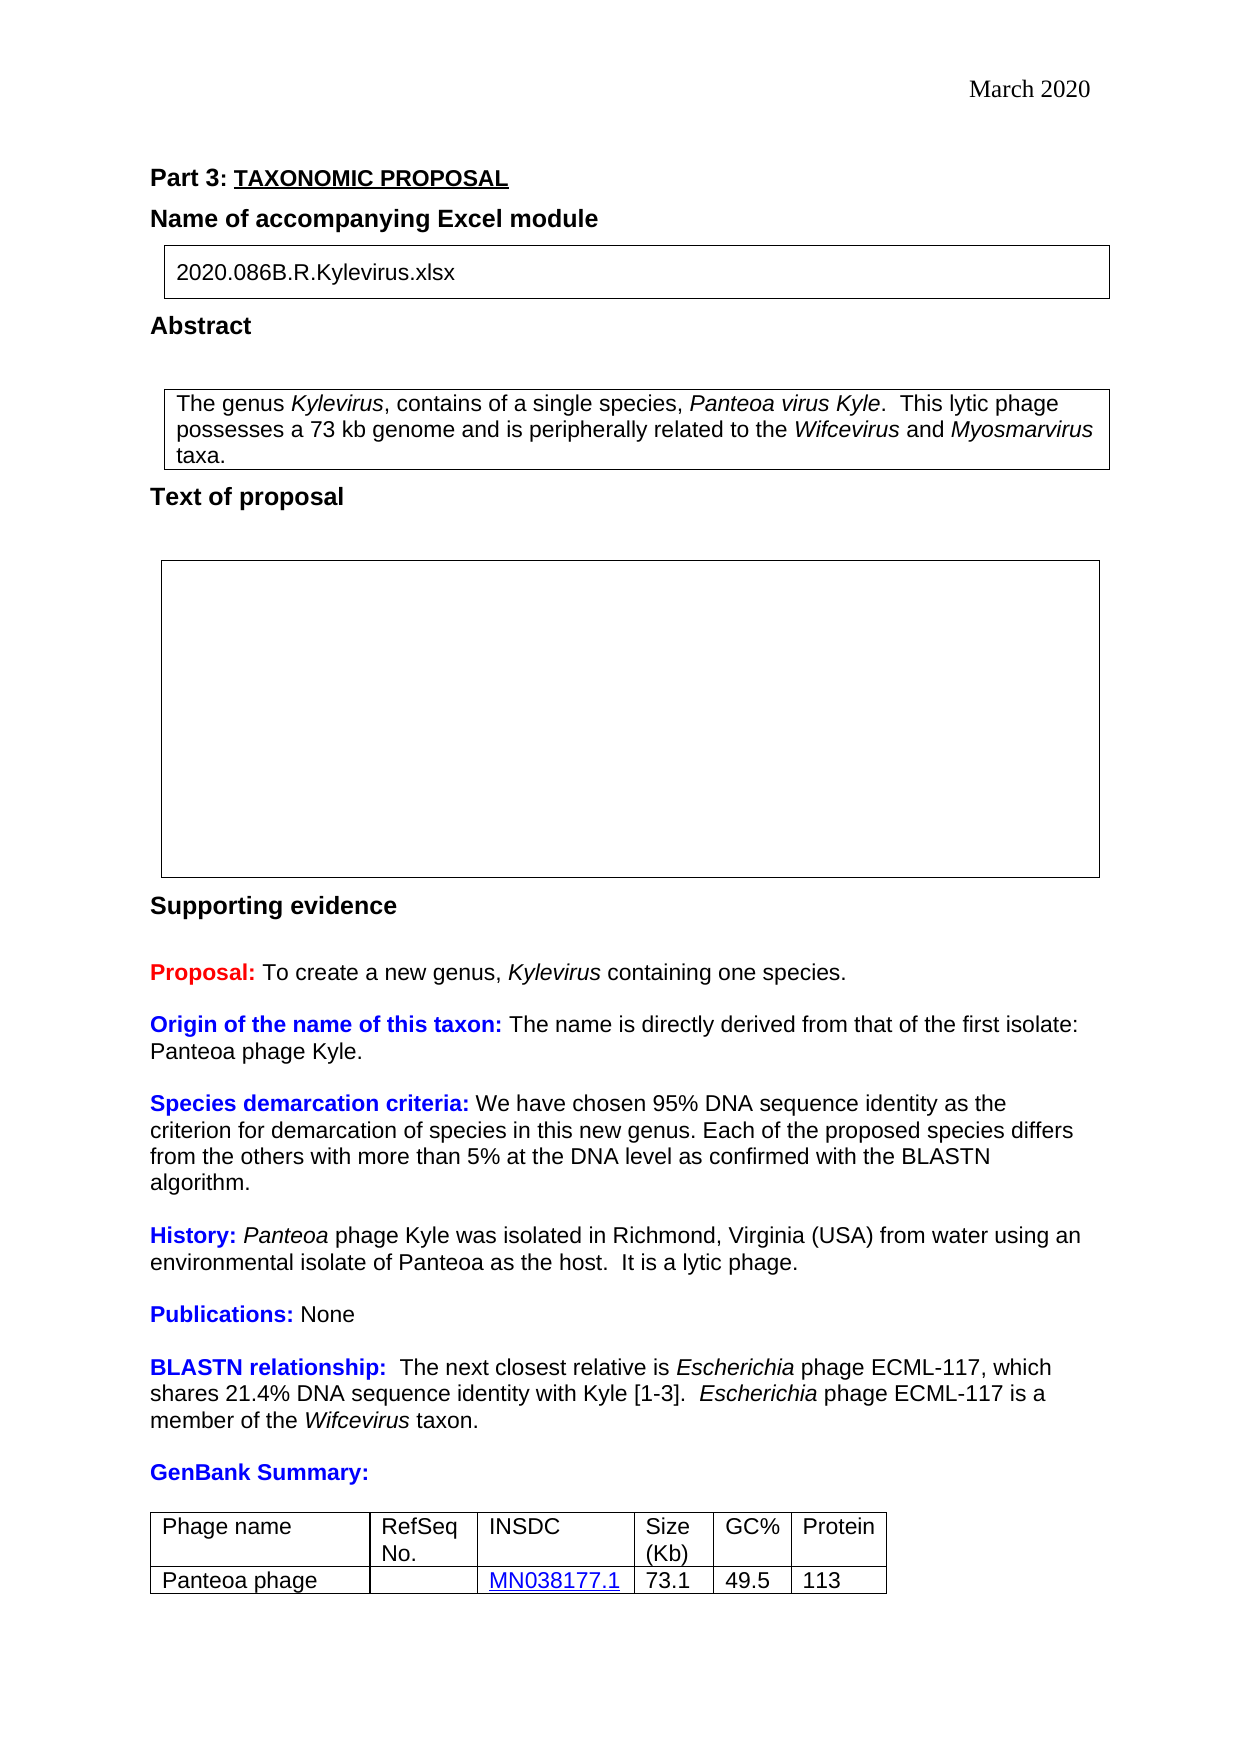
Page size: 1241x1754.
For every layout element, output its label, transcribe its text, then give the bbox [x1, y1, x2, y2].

table_header GC% [714, 1513, 791, 1566]
text Publications: None [150, 1301, 1090, 1328]
text Origin of the name of this taxon: The name is directly derived from that of the first isolate: Panteoa phage Kyle. [150, 1011, 1090, 1064]
text Supporting evidence [150, 891, 1090, 920]
text BLASTN relationship: The next closest relative is Escherichia phage ECML-117, which shares 21.4% DNA sequence identity with Kyle [1-3]. Escherichia phage ECML-117 is a member of the Wifcevirus taxon. [150, 1354, 1090, 1433]
table_cell 49.5 [714, 1567, 791, 1593]
text Species demarcation criteria: We have chosen 95% DNA sequence identity as the criterion for demarcation of species in this new genus. Each of the proposed species differs from the others with more than 5% at the DNA level as confirmed with the BLASTN algorithm. [150, 1090, 1090, 1196]
table_cell MN038177.1 [478, 1567, 634, 1593]
text GenBank Summary: [150, 1459, 1090, 1486]
table_header Size (Kb) [635, 1513, 713, 1566]
table_cell 113 [792, 1567, 886, 1593]
text Name of accompanying Excel module [150, 204, 1090, 232]
table_cell Panteoa phage Kyle [151, 1567, 369, 1593]
text Text of proposal [150, 482, 1090, 511]
text Abstract [150, 311, 1090, 340]
table_header Phage name [151, 1513, 369, 1566]
table_cell 73.17 [635, 1567, 713, 1593]
table_header The genus Kylevirus, contains of a single species, Panteoa virus Kyle. This lytic phage possesses a 73 kb genome and is peripherally related to the Wifcevirus and Myosmarvirus taxa. [165, 390, 1109, 469]
table_header INSDC [478, 1513, 634, 1566]
table_header 2020.086B.R.Kylevirus.xlsx [165, 246, 1109, 297]
table_header RefSeq No. [371, 1513, 477, 1566]
table_header Protein [792, 1513, 886, 1566]
table_cell [371, 1567, 477, 1593]
text Proposal: To create a new genus, Kylevirus containing one species. [150, 958, 1090, 985]
text History: Panteoa phage Kyle was isolated in Richmond, Virginia (USA) from water using an environmental isolate of Panteoa as the host. It is a lytic phage. [150, 1222, 1090, 1275]
table_header [150, 524, 1111, 878]
text Part 3: TAXONOMIC PROPOSAL [150, 162, 1090, 191]
